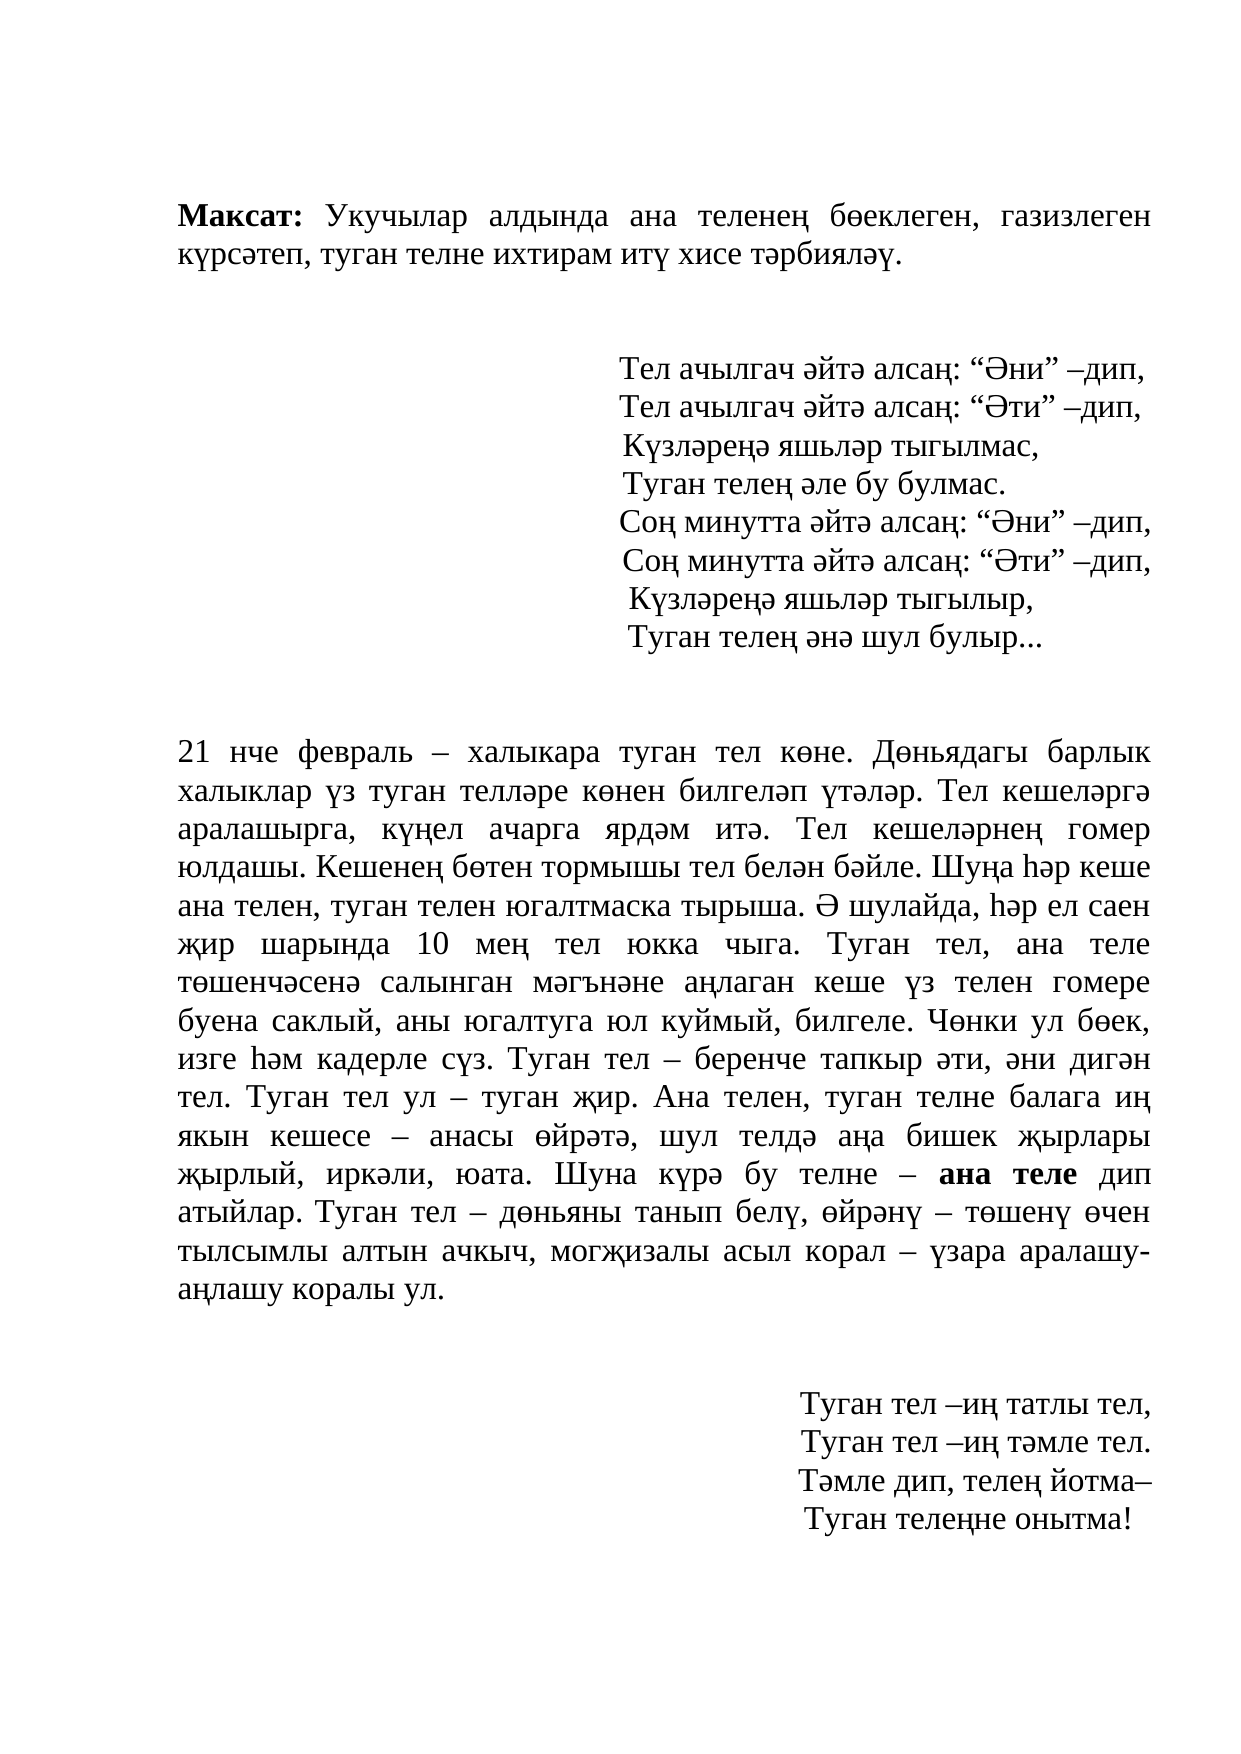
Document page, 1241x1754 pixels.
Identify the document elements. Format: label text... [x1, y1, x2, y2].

text Туган тел –иң татлы тел, [177, 1383, 1152, 1421]
text Соң минутта әйтә алсаң: “Әни” –дип, [177, 501, 1152, 540]
text Туган телең әнә шул булыр... [177, 616, 1152, 655]
text Туган телеңне онытма! [177, 1498, 1152, 1536]
text Күзләреңә яшьләр тыгылмас, [177, 425, 1152, 463]
text Соң минутта әйтә алсаң: “Әти” –дип, [177, 540, 1152, 578]
text Тәмле дип, телең йотма– [177, 1460, 1152, 1498]
text Туган тел –иң тәмле тел. [177, 1421, 1152, 1460]
text Күзләреңә яшьләр тыгылыр, [177, 578, 1152, 616]
text Тел ачылгач әйтә алсаң: “Әни” –дип, [177, 348, 1152, 386]
text Максат: Укучылар алдында ана теленең бөеклеген, газизлеген күрсәтеп, туган телне ихтирам итү хисе тәрбияләү. [177, 195, 1152, 271]
text 21 нче февраль – халыкара туган тел көне. Дөньядагы барлык халыклар үз туган телләре көнен билгеләп үтәләр. Тел кешеләргә аралашырга, күңел ачарга ярдәм итә. Тел кешеләрнең гомер юлдашы. Кешенең бөтен тормышы тел белән бәйле. Шуңа һәр кеше ана телен, туган телен югалтмаска тырыша. Ә шулайда, һәр ел саен җир шарында 10 мең тел юкка чыга. Туган тел, ана теле төшенчәсенә салынган мәгънәне аңлаган кеше үз телен гомере буена саклый, аны югалтуга юл куймый, билгеле. Чөнки ул бөек, изге һәм кадерле сүз. Туган тел – беренче тапкыр әти, әни дигән тел. Туган тел ул – туган җир. Ана телен, туган телне балага иң якын кешесе – анасы өйрәтә, шул телдә аңа бишек җырлары җырлый, иркәли, юата. Шуна күрә бу телне – ана теле дип атыйлар. Туган тел – дөньяны танып белү, өйрәнү – төшенү өчен тылсымлы алтын ачкыч, могҗизалы асыл корал – үзара аралашу- аңлашу коралы ул. [177, 731, 1152, 1306]
text Туган телең әле бу булмас. [177, 463, 1152, 501]
text Тел ачылгач әйтә алсаң: “Әти” –дип, [177, 386, 1152, 425]
